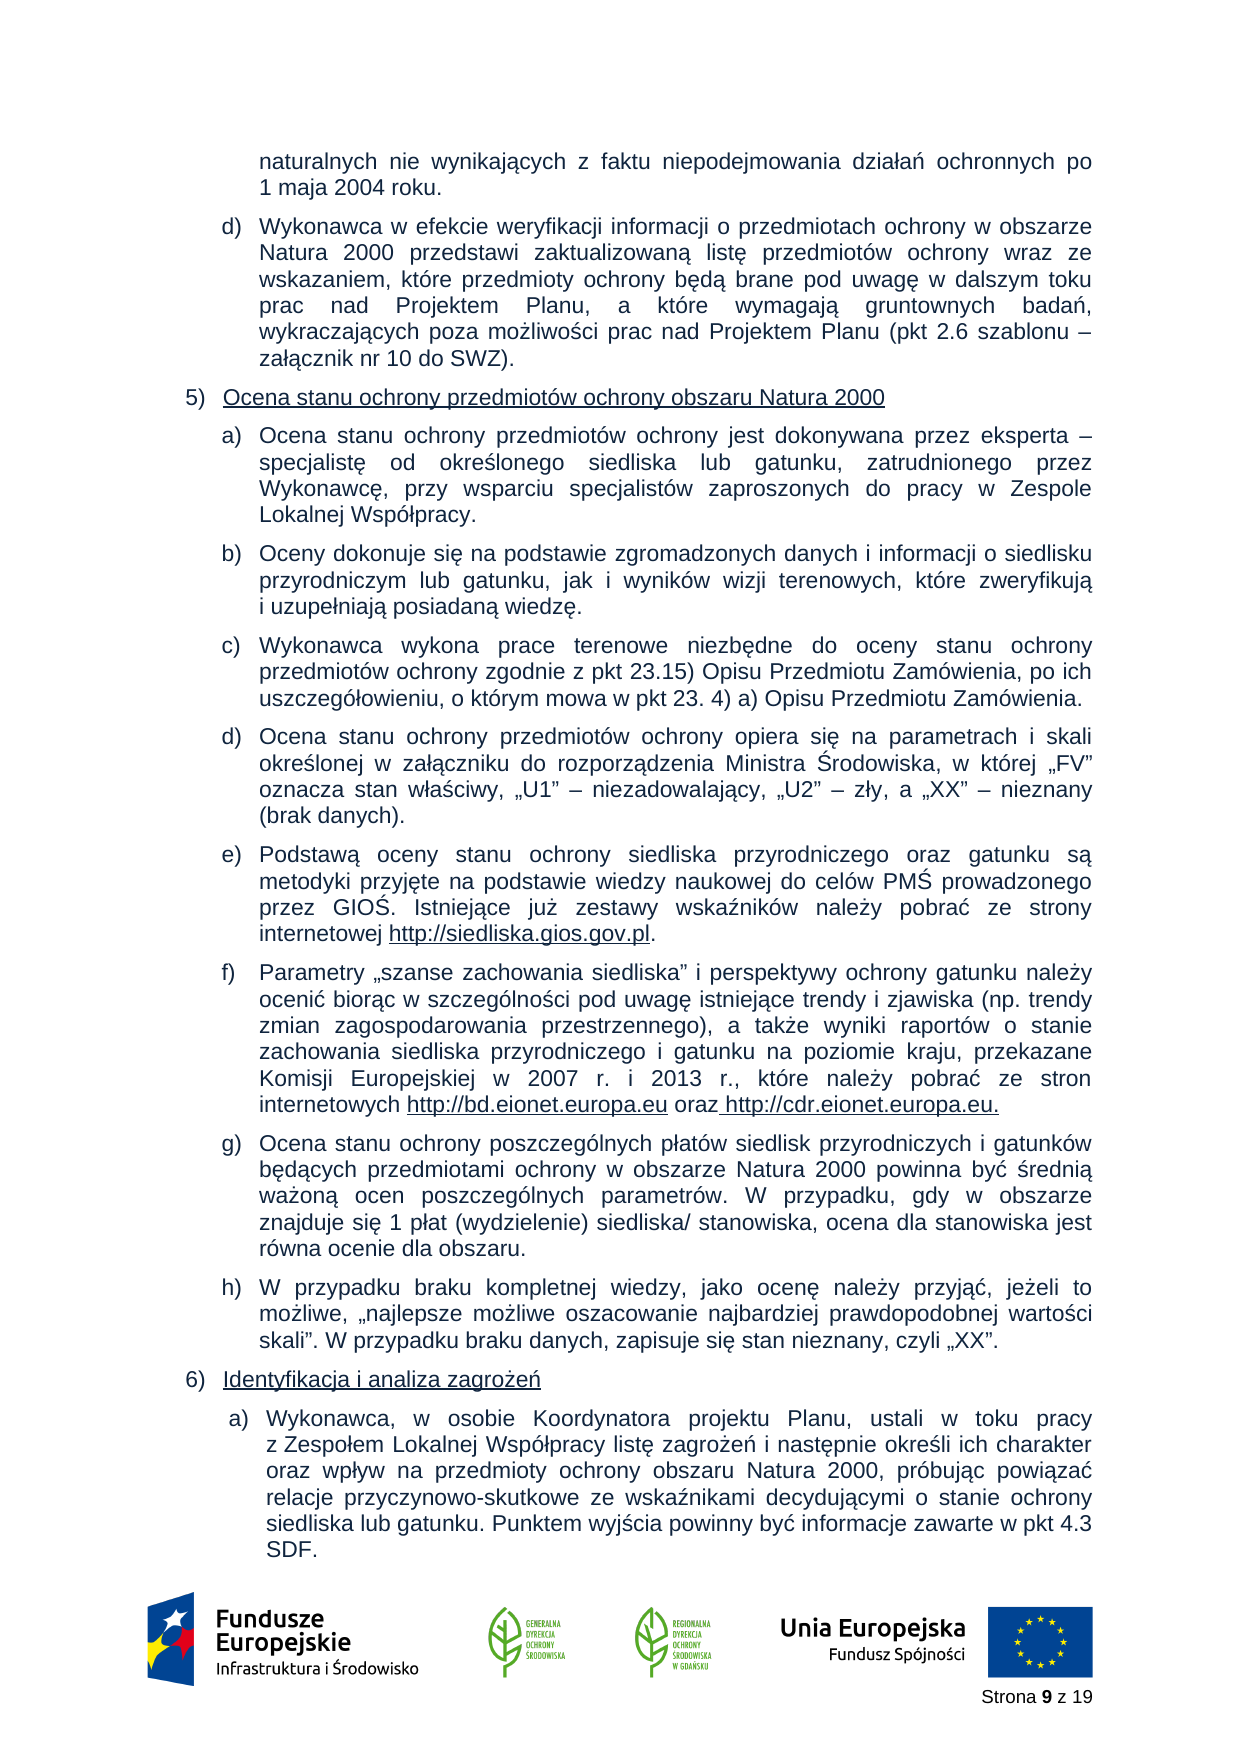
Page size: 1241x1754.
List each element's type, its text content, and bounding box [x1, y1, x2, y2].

list Ocena stanu ochrony poszczególnych płatów siedlisk przyrodniczych i gatunków będących przedmiotami ochrony w obszarze Natura 2000 powinna być średnią ważoną ocen poszczególnych parametrów. W przypadku, gdy w obszarze znajduje się 1 płat (wydzielenie) siedliska/ stanowiska, ocena dla stanowiska jest równa ocenie dla obszaru. [221, 1130, 1093, 1262]
list Wykonawca, w osobie Koordynatora projektu Planu, ustali w toku pracy z Zespołem Lokalnej Współpracy listę zagrożeń i następnie określi ich charakter oraz wpływ na przedmioty ochrony obszaru Natura 2000, próbując powiązać relacje przyczynowo-skutkowe ze wskaźnikami decydującymi o stanie ochrony siedliska lub gatunku. Punktem wyjścia powinny być informacje zawarte w pkt 4.3 SDF. [228, 1404, 1093, 1563]
list Wykonawca wykona prace terenowe niezbędne do oceny stanu ochrony przedmiotów ochrony zgodnie z pkt 23.15) Opisu Przedmiotu Zamówienia, po ich uszczegółowieniu, o którym mowa w pkt 23. 4) a) Opisu Przedmiotu Zamówienia. [221, 632, 1093, 711]
list Identyfikacja i analiza zagrożeń [185, 1366, 1093, 1392]
list Ocena stanu ochrony przedmiotów ochrony obszaru Natura 2000 [185, 383, 1093, 410]
list Podstawą oceny stanu ochrony siedliska przyrodniczego oraz gatunku są metodyki przyjęte na podstawie wiedzy naukowej do celów PMŚ prowadzonego przez GIOŚ. Istniejące już zestawy wskaźników należy pobrać ze strony internetowej http://siedliska.gios.gov.pl. [221, 841, 1093, 947]
list Oceny dokonuje się na podstawie zgromadzonych danych i informacji o siedlisku przyrodniczym lub gatunku, jak i wyników wizji terenowych, które zweryfikują i uzupełniają posiadaną wiedzę. [221, 540, 1093, 619]
picture [147, 1592, 1093, 1686]
list W przypadku braku kompletnej wiedzy, jako ocenę należy przyjąć, jeżeli to możliwe, „najlepsze możliwe oszacowanie najbardziej prawdopodobnej wartości skali”. W przypadku braku danych, zapisuje się stan nieznany, czyli „XX”. [221, 1274, 1093, 1353]
list Parametry „szanse zachowania siedliska” i perspektywy ochrony gatunku należy ocenić biorąc w szczególności pod uwagę istniejące trendy i zjawiska (np. trendy zmian zagospodarowania przestrzennego), a także wyniki raportów o stanie zachowania siedliska przyrodniczego i gatunku na poziomie kraju, przekazane Komisji Europejskiej w 2007 r. i 2013 r., które należy pobrać ze stron internetowych http://bd.eionet.europa.eu oraz http://cdr.eionet.europa.eu. [221, 959, 1093, 1117]
list Ocena stanu ochrony przedmiotów ochrony opiera się na parametrach i skali określonej w załączniku do rozporządzenia Ministra Środowiska, w której „FV” oznacza stan właściwy, „U1” – niezadowalający, „U2” – zły, a „XX” – nieznany (brak danych). [221, 723, 1093, 829]
list Ocena stanu ochrony przedmiotów ochrony jest dokonywana przez eksperta – specjalistę od określonego siedliska lub gatunku, zatrudnionego przez Wykonawcę, przy wsparciu specjalistów zaproszonych do pracy w Zespole Lokalnej Współpracy. [221, 422, 1093, 528]
list Wykonawca w efekcie weryfikacji informacji o przedmiotach ochrony w obszarze Natura 2000 przedstawi zaktualizowaną listę przedmiotów ochrony wraz ze wskazaniem, które przedmioty ochrony będą brane pod uwagę w dalszym toku prac nad Projektem Planu, a które wymagają gruntownych badań, wykraczających poza możliwości prac nad Projektem Planu (pkt 2.6 szablonu – załącznik nr 10 do SWZ). [221, 213, 1093, 371]
